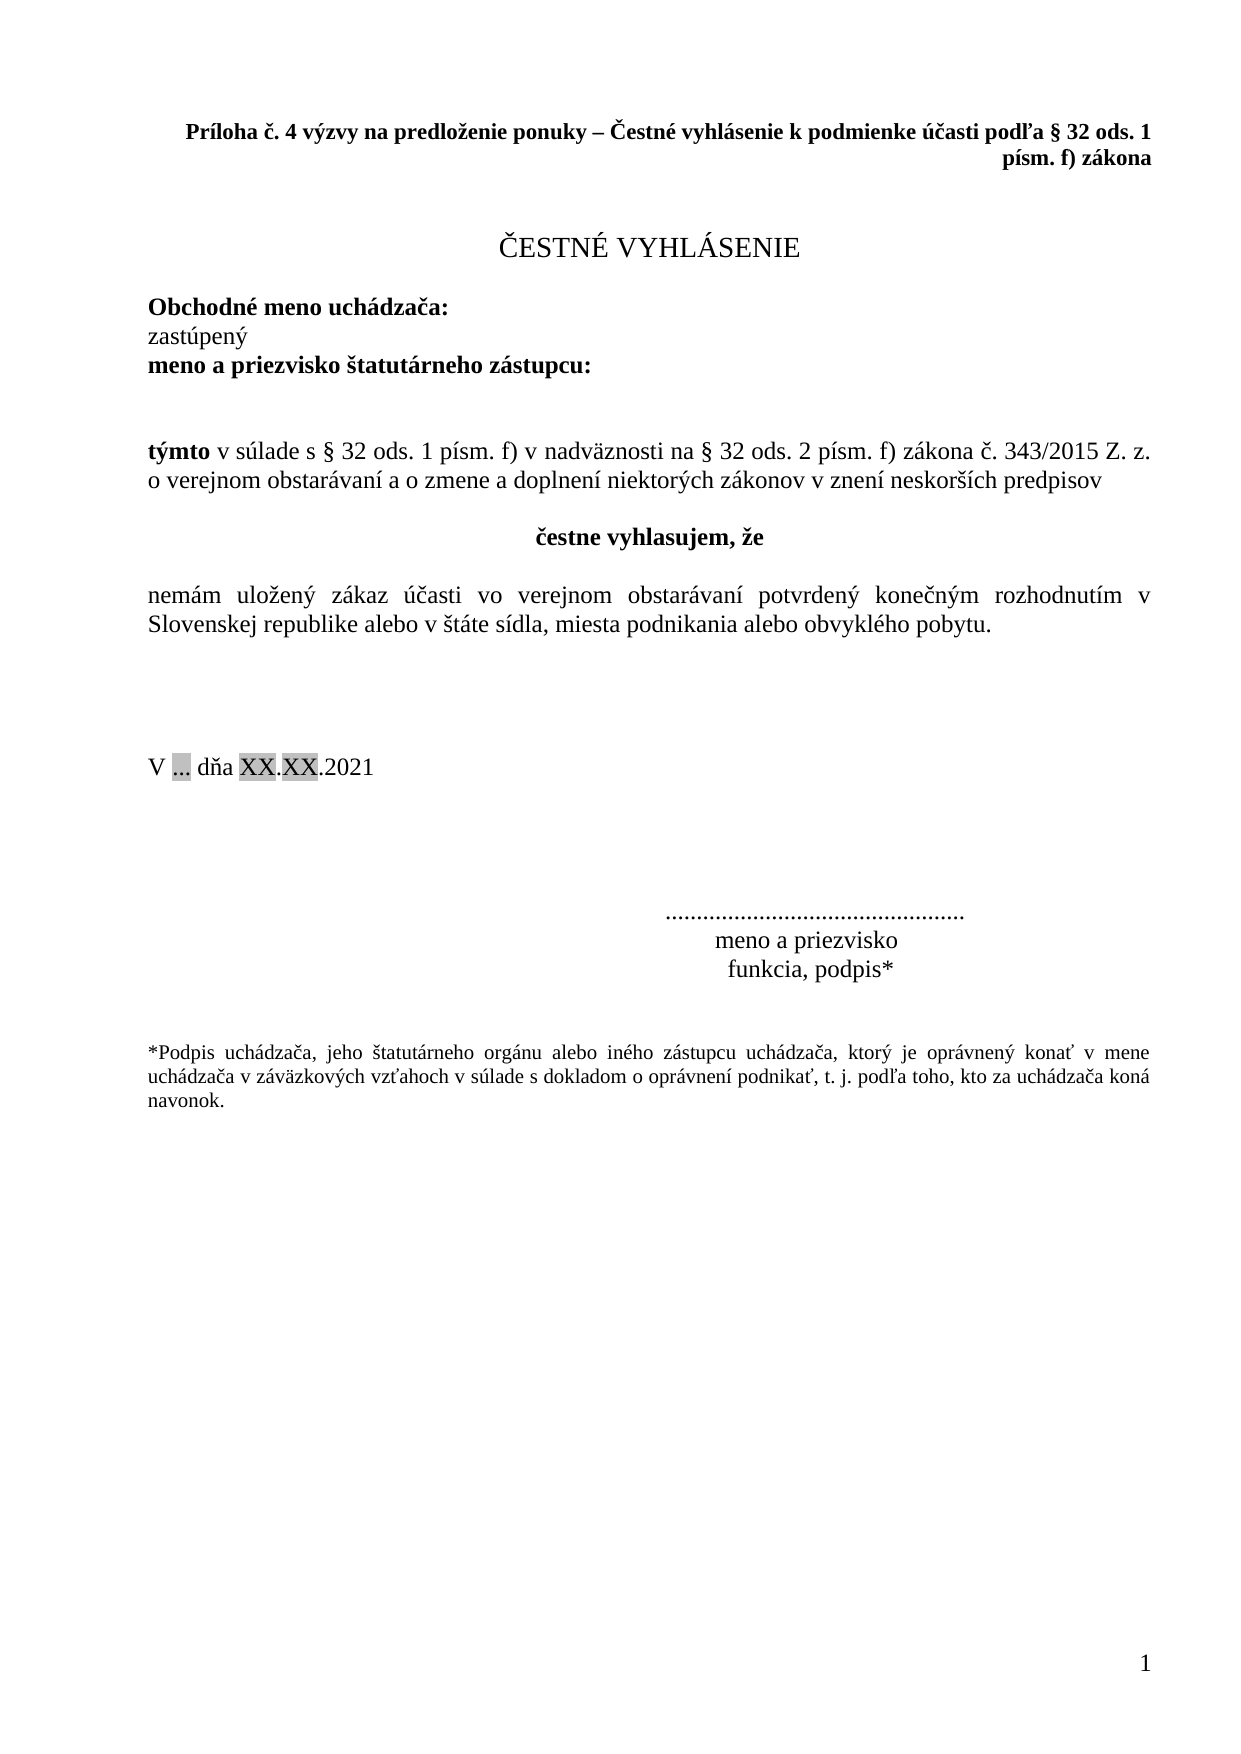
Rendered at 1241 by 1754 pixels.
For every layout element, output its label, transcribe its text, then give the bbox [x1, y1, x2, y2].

text čestne vyhlasujem, že [148, 522, 1152, 551]
text meno a priezvisko [591, 925, 1152, 954]
text meno a priezvisko štatutárneho zástupcu: [148, 350, 1152, 379]
text V ... dňa XX.XX.2021 [148, 752, 1152, 781]
text *Podpis uchádzača, jeho štatutárneho orgánu alebo iného zástupcu uchádzača, ktorý je oprávnený konať v mene uchádzača v záväzkových vzťahoch v súlade s dokladom o oprávnení podnikať, t. j. podľa toho, kto za uchádzača koná navonok. [148, 1040, 1152, 1112]
text ČESTNÉ VYHLÁSENIE [148, 230, 1152, 264]
text Obchodné meno uchádzača: [148, 292, 1152, 321]
text ................................................ [591, 896, 1152, 925]
text Príloha č. 4 výzvy na predloženie ponuky – Čestné vyhlásenie k podmienke účasti podľa § 32 ods. 1 písm. f) zákona [148, 118, 1152, 171]
text nemám uložený zákaz účasti vo verejnom obstarávaní potvrdený konečným rozhodnutím v Slovenskej republike alebo v štáte sídla, miesta podnikania alebo obvyklého pobytu. [148, 580, 1152, 637]
text týmto v súlade s § 32 ods. 1 písm. f) v nadväznosti na § 32 ods. 2 písm. f) zákona č. 343/2015 Z. z. o verejnom obstarávaní a o zmene a doplnení niektorých zákonov v znení neskorších predpisov [148, 436, 1152, 494]
text funkcia, podpis* [591, 954, 1152, 982]
text zastúpený [148, 321, 1152, 350]
